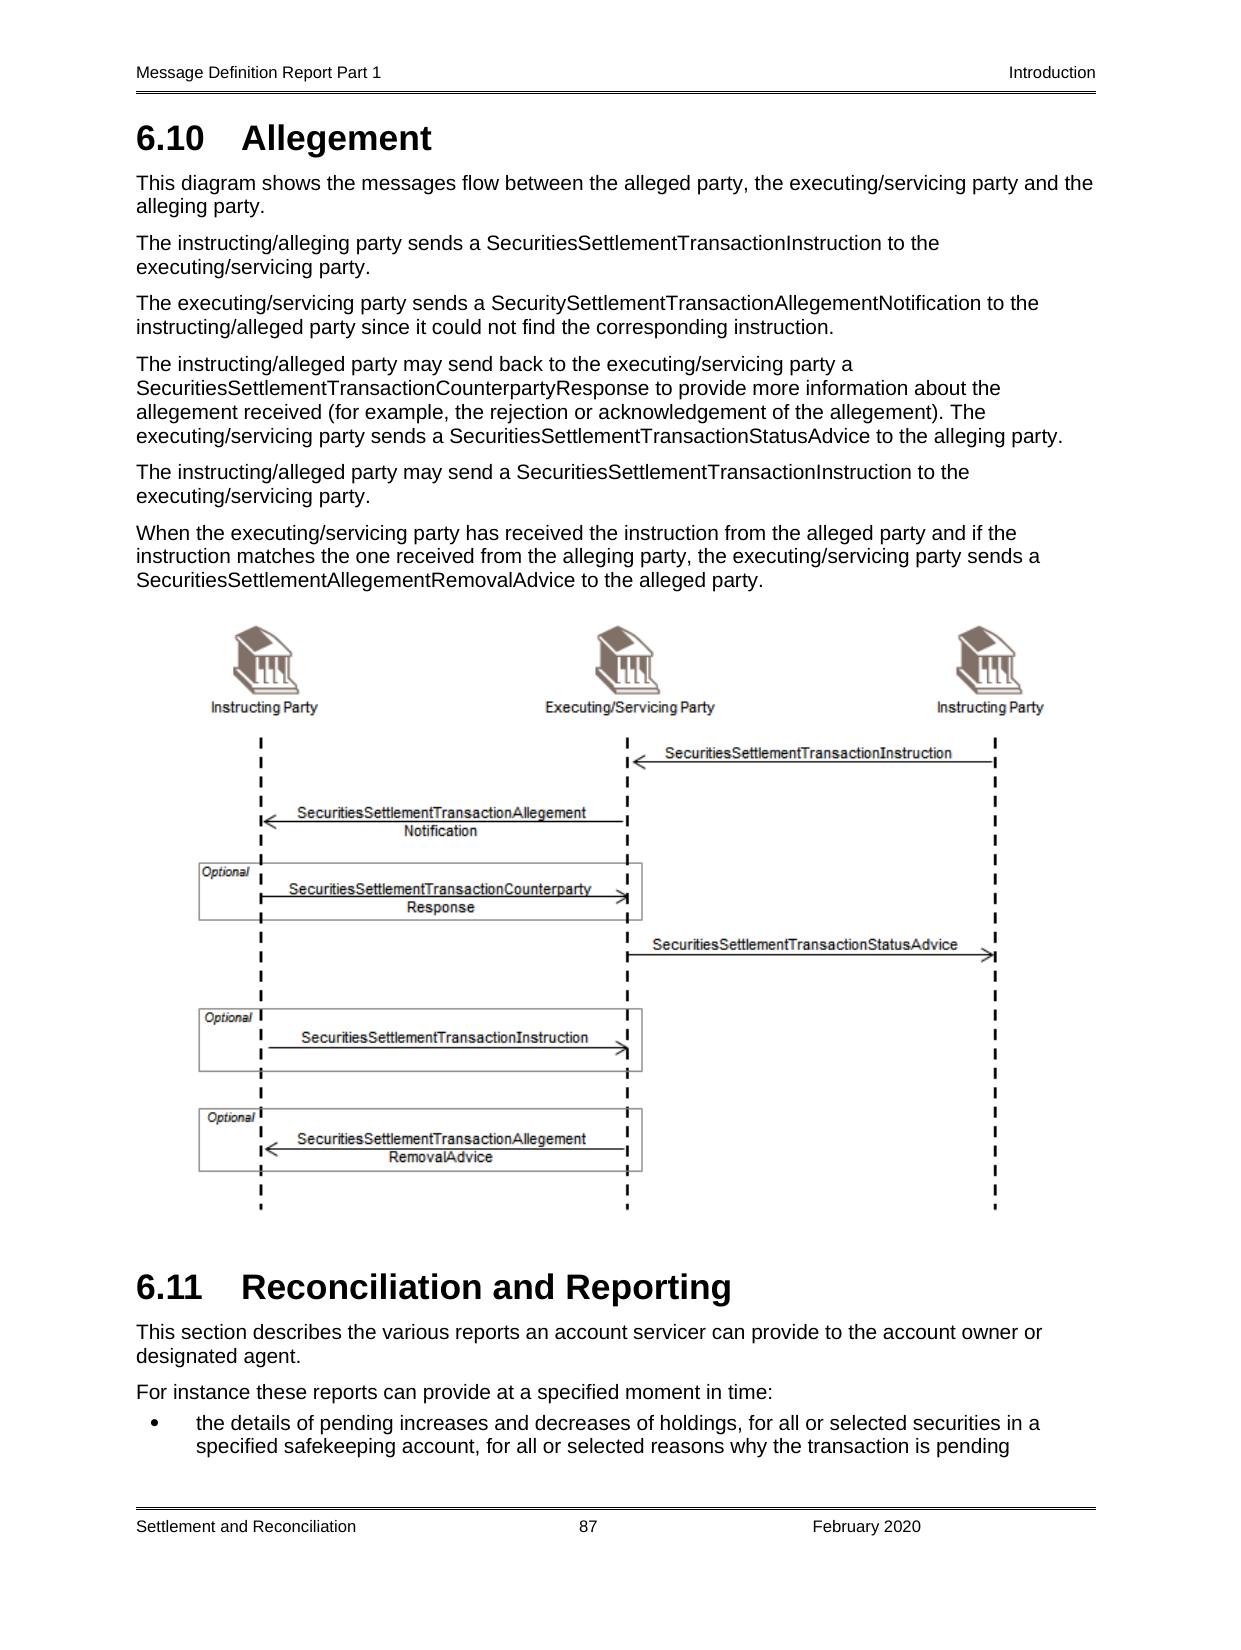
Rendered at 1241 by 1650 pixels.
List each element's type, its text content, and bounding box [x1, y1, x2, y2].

picture [189, 617, 1051, 1229]
text This diagram shows the messages flow between the alleged party, the executing/servicing party and the alleging party. [136, 170, 1104, 218]
list the details of pending increases and decreases of holdings, for all or selected securities in a specified safekeeping account, for all or selected reasons why the transaction is pending [151, 1410, 1104, 1458]
text This section describes the various reports an account servicer can provide to the account owner or designated agent. [136, 1320, 1104, 1368]
text The instructing/alleged party may send a SecuritiesSettlementTransactionInstruction to the executing/servicing party. [136, 460, 1104, 508]
text The executing/servicing party sends a SecuritySettlementTransactionAllegementNotification to the instructing/alleged party since it could not find the corresponding instruction. [136, 291, 1104, 339]
text For instance these reports can provide at a specified moment in time: [136, 1380, 1104, 1404]
text When the executing/servicing party has received the instruction from the alleged party and if the instruction matches the one received from the alleging party, the executing/servicing party sends a SecuritiesSettlementAllegementRemovalAdvice to the alleged party. [136, 520, 1104, 592]
subtitle Reconciliation and Reporting [136, 1266, 1104, 1307]
text The instructing/alleged party may send back to the executing/servicing party a SecuritiesSettlementTransactionCounterpartyResponse to provide more information about the allegement received (for example, the rejection or acknowledgement of the allegement). The executing/servicing party sends a SecuritiesSettlementTransactionStatusAdvice to the alleging party. [136, 352, 1104, 447]
text The instructing/alleging party sends a SecuritiesSettlementTransactionInstruction to the executing/servicing party. [136, 231, 1104, 279]
subtitle Allegement [136, 117, 1104, 158]
